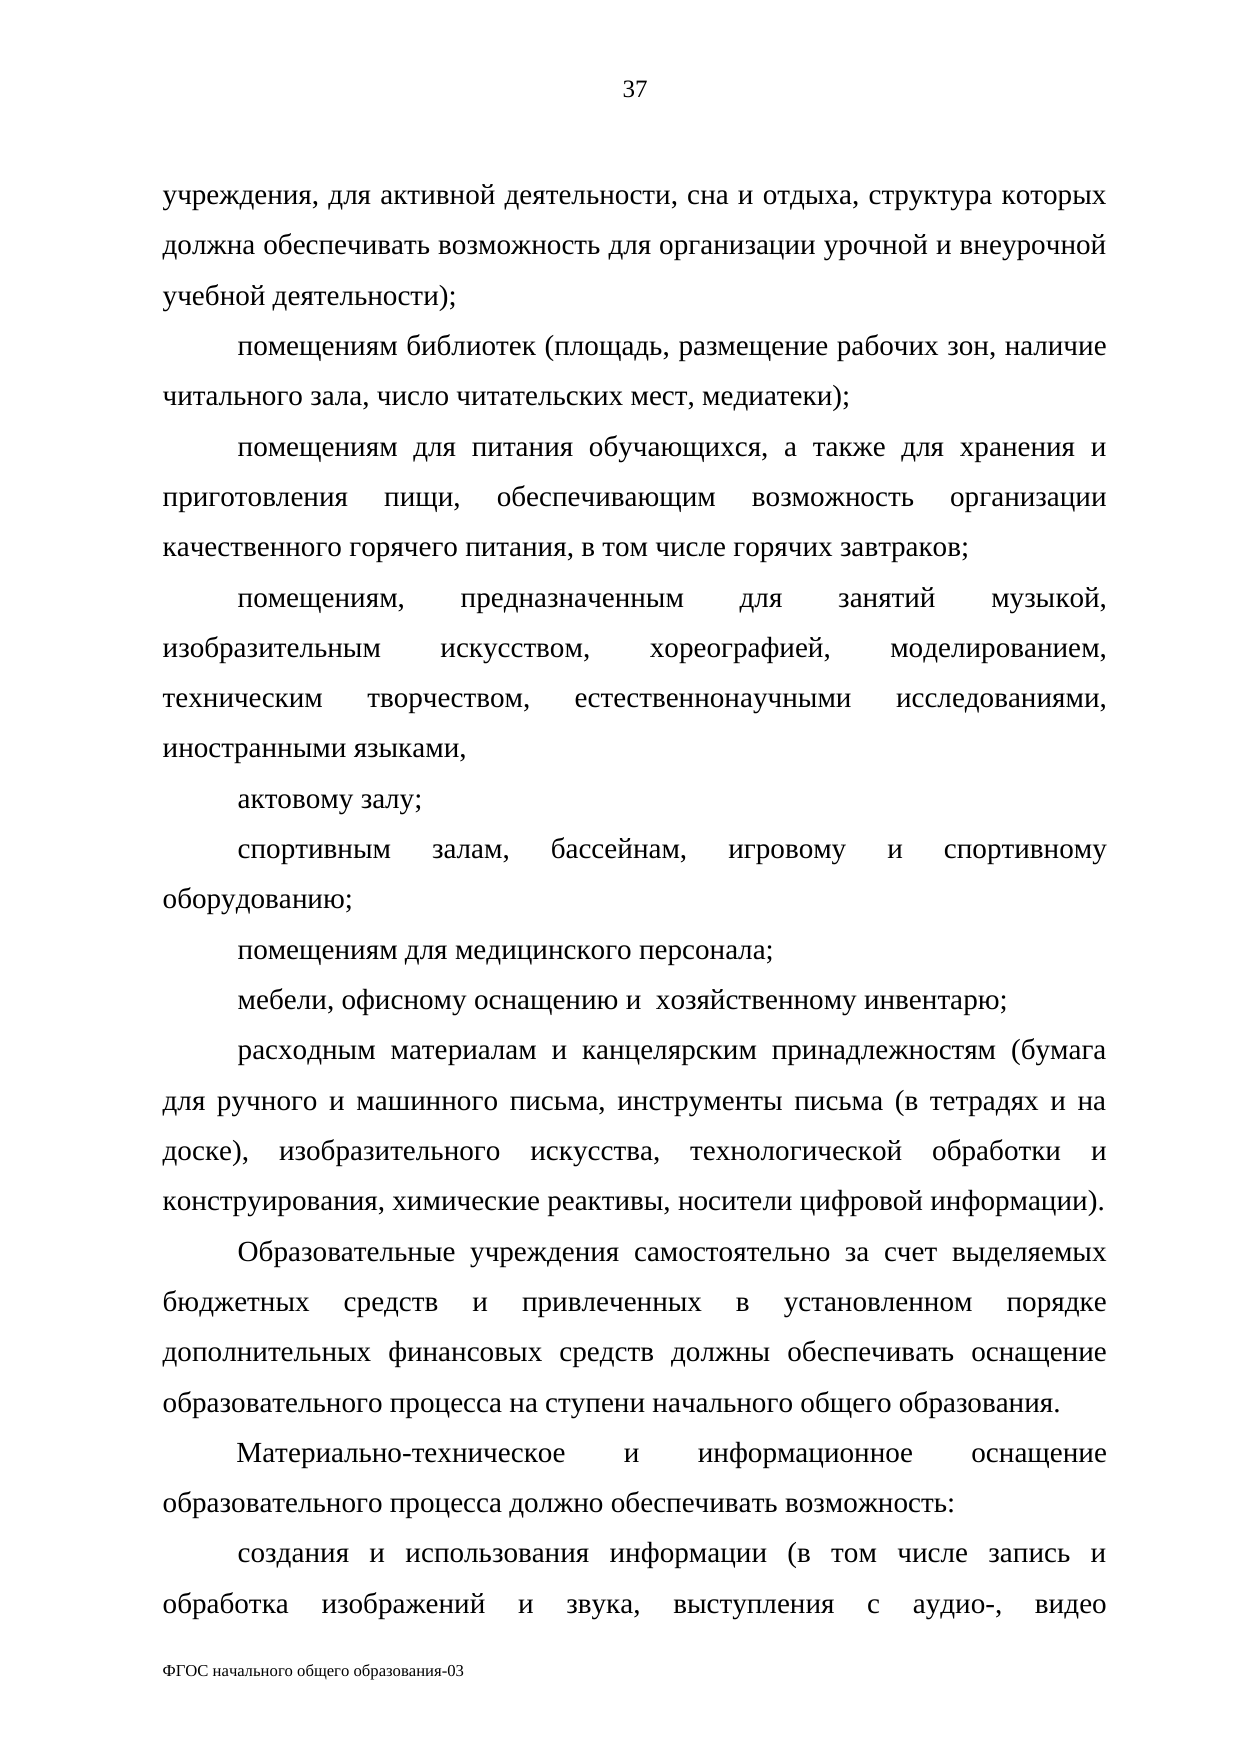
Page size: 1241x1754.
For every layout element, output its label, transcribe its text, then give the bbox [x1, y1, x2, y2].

text расходным материалам и канцелярским принадлежностям (бумага для ручного и машинного письма, инструменты письма (в тетрадях и на доске), изобразительного искусства, технологической обработки и конструирования, химические реактивы, носители цифровой информации). [162, 1032, 1107, 1217]
text Материально-техническое и информационное оснащение образовательного процесса должно обеспечивать возможность: [162, 1435, 1107, 1519]
text актовому залу; [162, 781, 1107, 814]
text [162, 177, 1107, 311]
text помещениям для питания обучающихся, а также для хранения и приготовления пищи, обеспечивающим возможность организации качественного горячего питания, в том числе горячих завтраков; [162, 429, 1107, 563]
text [162, 1536, 1107, 1619]
text мебели, офисному оснащению и хозяйственному инвентарю; [162, 982, 1107, 1016]
text помещениям библиотек (площадь, размещение рабочих зон, наличие читального зала, число читательских мест, медиатеки); [162, 328, 1107, 412]
text Образовательные учреждения самостоятельно за счет выделяемых бюджетных средств и привлеченных в установленном порядке дополнительных финансовых средств должны обеспечивать оснащение образовательного процесса на ступени начального общего образования. [162, 1234, 1107, 1418]
text помещениям для медицинского персонала; [162, 932, 1107, 965]
text спортивным залам, бассейнам, игровому и спортивному оборудованию; [162, 831, 1107, 915]
text помещениям, предназначенным для занятий музыкой, изобразительным искусством, хореографией, моделированием, техническим творчеством, естественнонаучными исследованиями, иностранными языками, [162, 580, 1107, 764]
